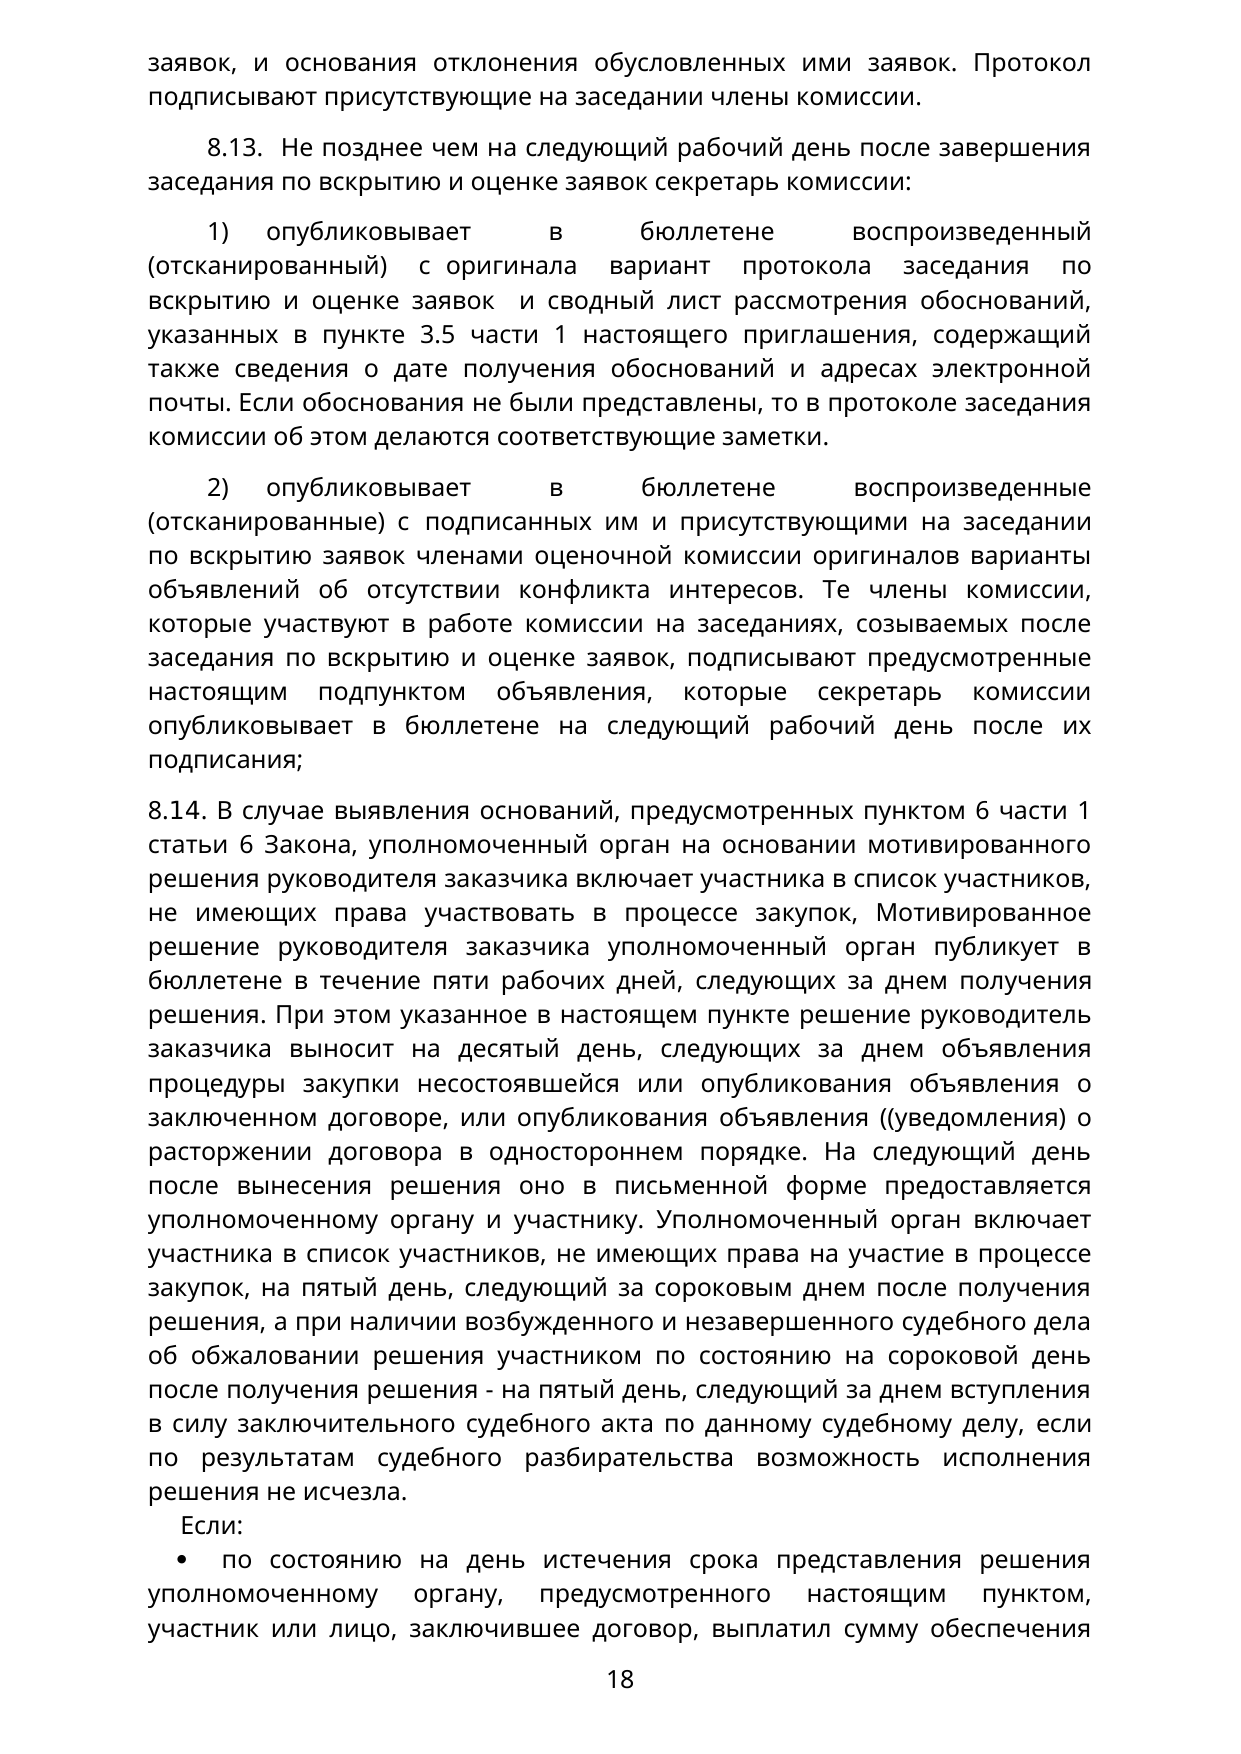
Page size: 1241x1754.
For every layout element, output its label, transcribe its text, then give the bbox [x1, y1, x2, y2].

text 1) опубликовывает в бюллетене воспроизведенный (отсканированный) с оригинала вариант протокола заседания по вскрытию и оценке заявок и сводный лист рассмотрения обоснований, указанных в пункте 3.5 части 1 настоящего приглашения, содержащий также сведения о дате получения обоснований и адресах электронной почты. Если обоснования не были представлены, то в протоколе заседания комиссии об этом делаются соответствующие заметки. [148, 214, 1092, 453]
text 8.14. В случае выявления оснований, предусмотренных пунктом 6 части 1 статьи 6 Закона, уполномоченный орган на основании мотивированного решения руководителя заказчика включает участника в список участников, не имеющих права участвовать в процессе закупок, Мотивированное решение руководителя заказчика уполномоченный орган публикует в бюллетене в течение пяти рабочих дней, следующих за днем получения решения. При этом указанное в настоящем пункте решение руководитель заказчика выносит на десятый день, следующих за днем объявления процедуры закупки несостоявшейся или опубликования объявления о заключенном договоре, или опубликования объявления ((уведомления) о расторжении договора в одностороннем порядке. На следующий день после вынесения решения оно в письменной форме предоставляется уполномоченному органу и участнику. Уполномоченный орган включает участника в список участников, не имеющих права на участие в процессе закупок, на пятый день, следующий за сороковым днем после получения решения, а при наличии возбужденного и незавершенного судебного дела об обжаловании решения участником по состоянию на сороковой день после получения решения - на пятый день, следующий за днем вступления в силу заключительного судебного акта по данному судебному делу, если по результатам судебного разбирательства возможность исполнения решения не исчезла. [148, 793, 1092, 1508]
text 8.13. Не позднее чем на следующий рабочий день после завершения заседания по вскрытию и оценке заявок секретарь комиссии: [148, 129, 1092, 197]
text 2) опубликовывает в бюллетене воспроизведенные (отсканированные) с подписанных им и присутствующими на заседании по вскрытию заявок членами оценочной комиссии оригиналов варианты объявлений об отсутствии конфликта интересов. Те члены комиссии, которые участвуют в работе комиссии на заседаниях, созываемых после заседания по вскрытию и оценке заявок, подписывают предусмотренные настоящим подпунктом объявления, которые секретарь комиссии опубликовывает в бюллетене на следующий рабочий день после их подписания; [148, 469, 1092, 776]
text Если: [148, 1508, 1092, 1542]
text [148, 44, 1092, 112]
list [148, 1542, 1092, 1644]
